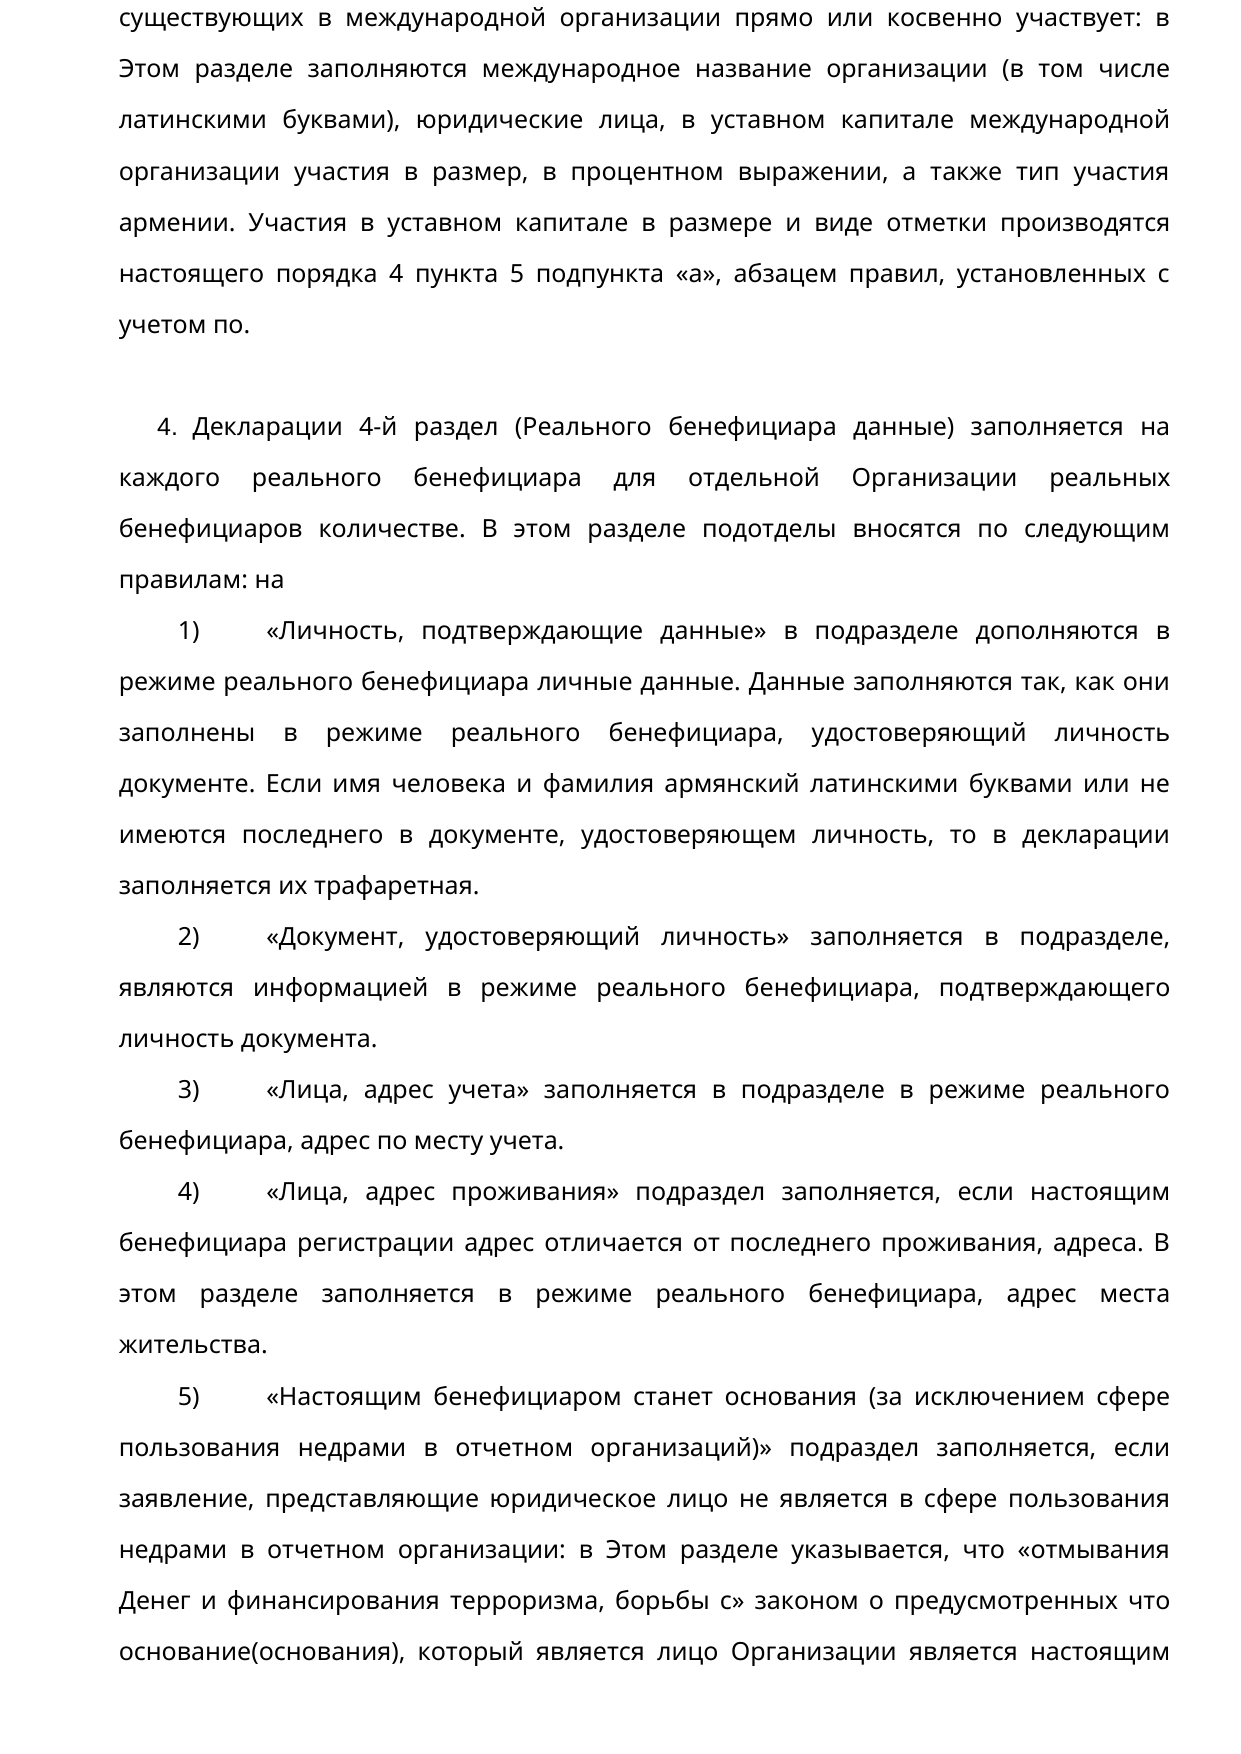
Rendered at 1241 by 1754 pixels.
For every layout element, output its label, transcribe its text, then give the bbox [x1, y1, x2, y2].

list Декларации 4-й раздел (Реального бенефициара данные) заполняется на каждого реального бенефициара для отдельной Организации реальных бенефициаров количестве. В этом разделе подотделы вносятся по следующим правилам: на [118, 408, 1171, 596]
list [118, 1378, 1171, 1667]
list «Лица, адрес учета» заполняется в подразделе в режиме реального бенефициара, адрес по месту учета. [118, 1072, 1171, 1157]
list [118, 0, 1171, 340]
list «Документ, удостоверяющий личность» заполняется в подразделе, являются информацией в режиме реального бенефициара, подтверждающего личность документа. [118, 919, 1171, 1055]
list «Лица, адрес проживания» подраздел заполняется, если настоящим бенефициара регистрации адрес отличается от последнего проживания, адреса. В этом разделе заполняется в режиме реального бенефициара, адрес места жительства. [118, 1174, 1171, 1361]
list «Личность, подтверждающие данные» в подразделе дополняются в режиме реального бенефициара личные данные. Данные заполняются так, как они заполнены в режиме реального бенефициара, удостоверяющий личность документе. Если имя человека и фамилия армянский латинскими буквами или не имеются последнего в документе, удостоверяющем личность, то в декларации заполняется их трафаретная. [118, 612, 1171, 902]
